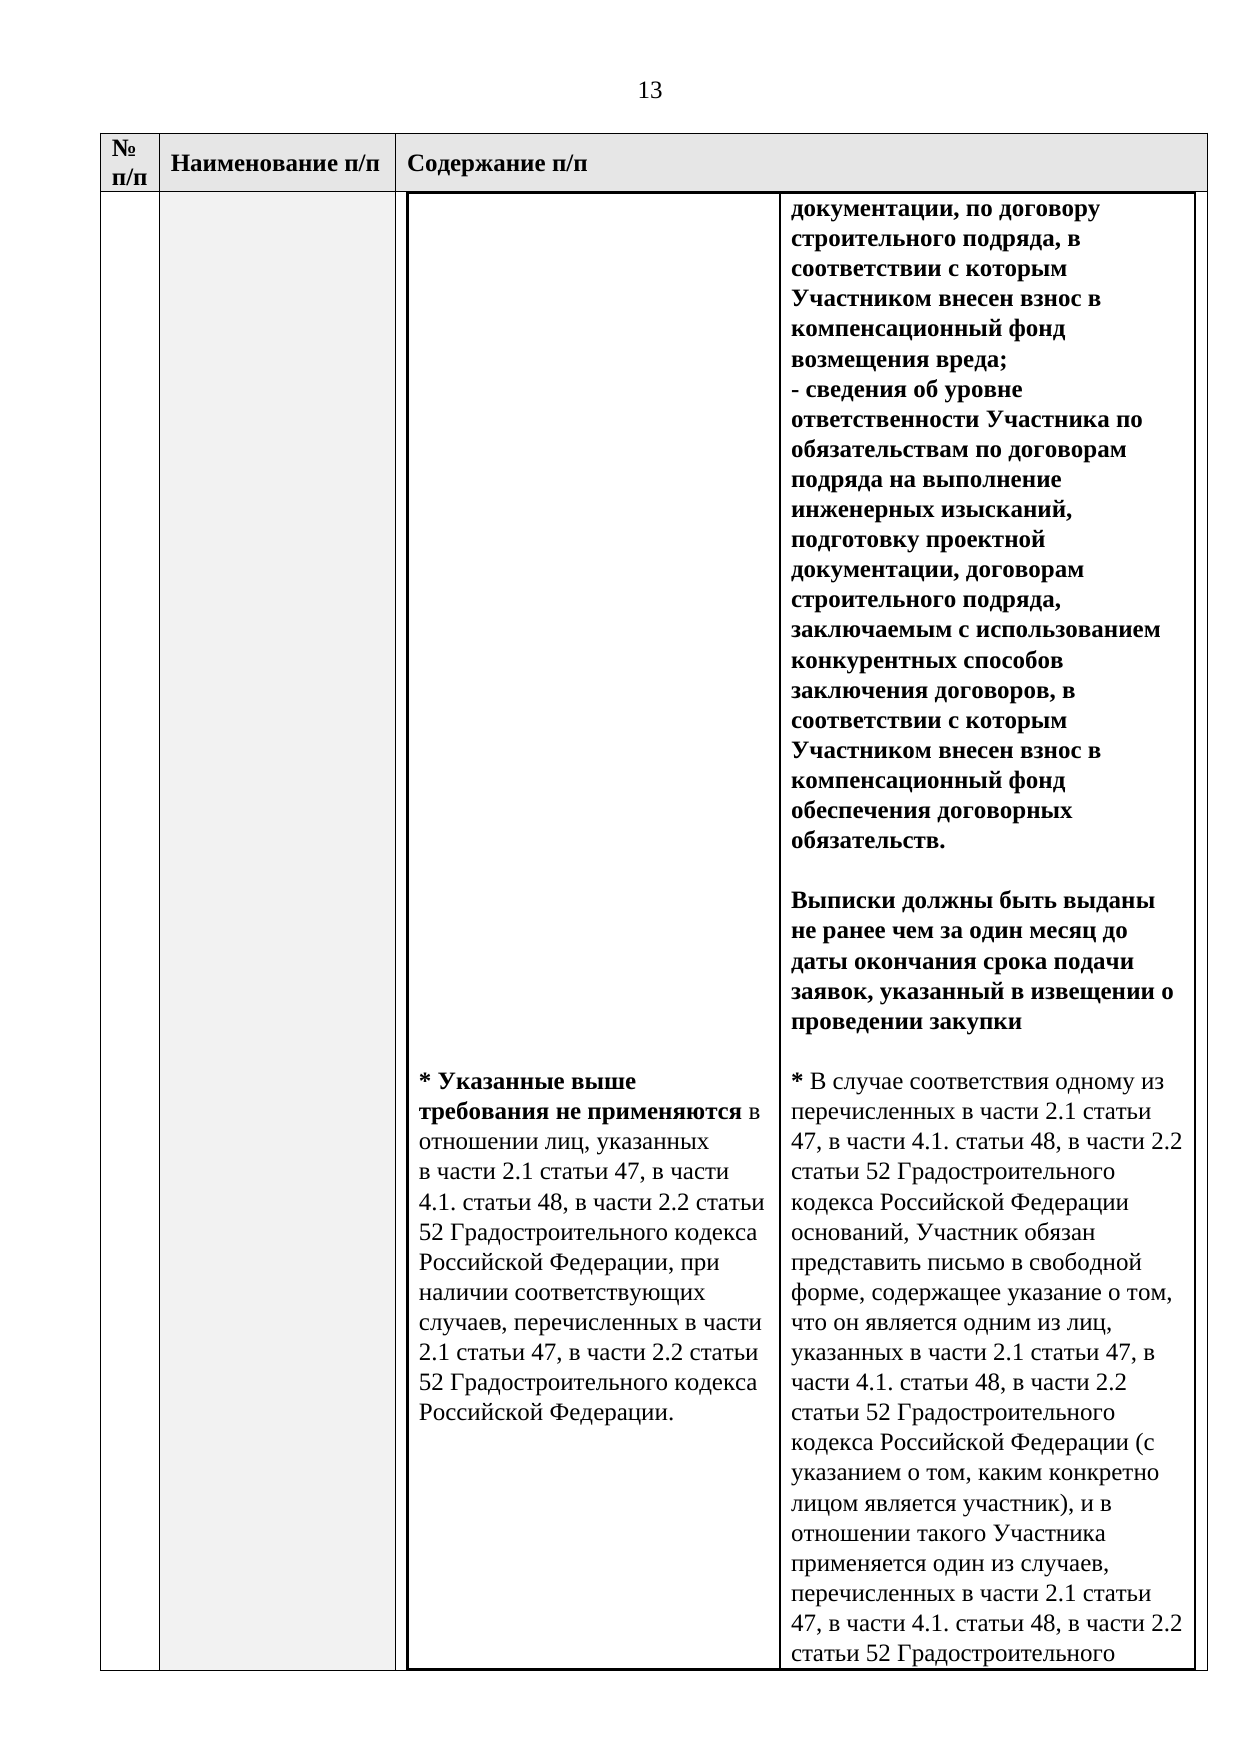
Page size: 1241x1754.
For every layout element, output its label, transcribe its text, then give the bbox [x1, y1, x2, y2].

table_header Наименование п/п [160, 134, 395, 191]
table_header Содержание п/п [396, 134, 1207, 191]
table_cell [101, 192, 159, 1670]
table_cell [781, 194, 1194, 1668]
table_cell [1196, 192, 1207, 1670]
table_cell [409, 194, 779, 1668]
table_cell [160, 192, 395, 1670]
table_header № п/п [101, 134, 159, 191]
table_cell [396, 192, 406, 1670]
